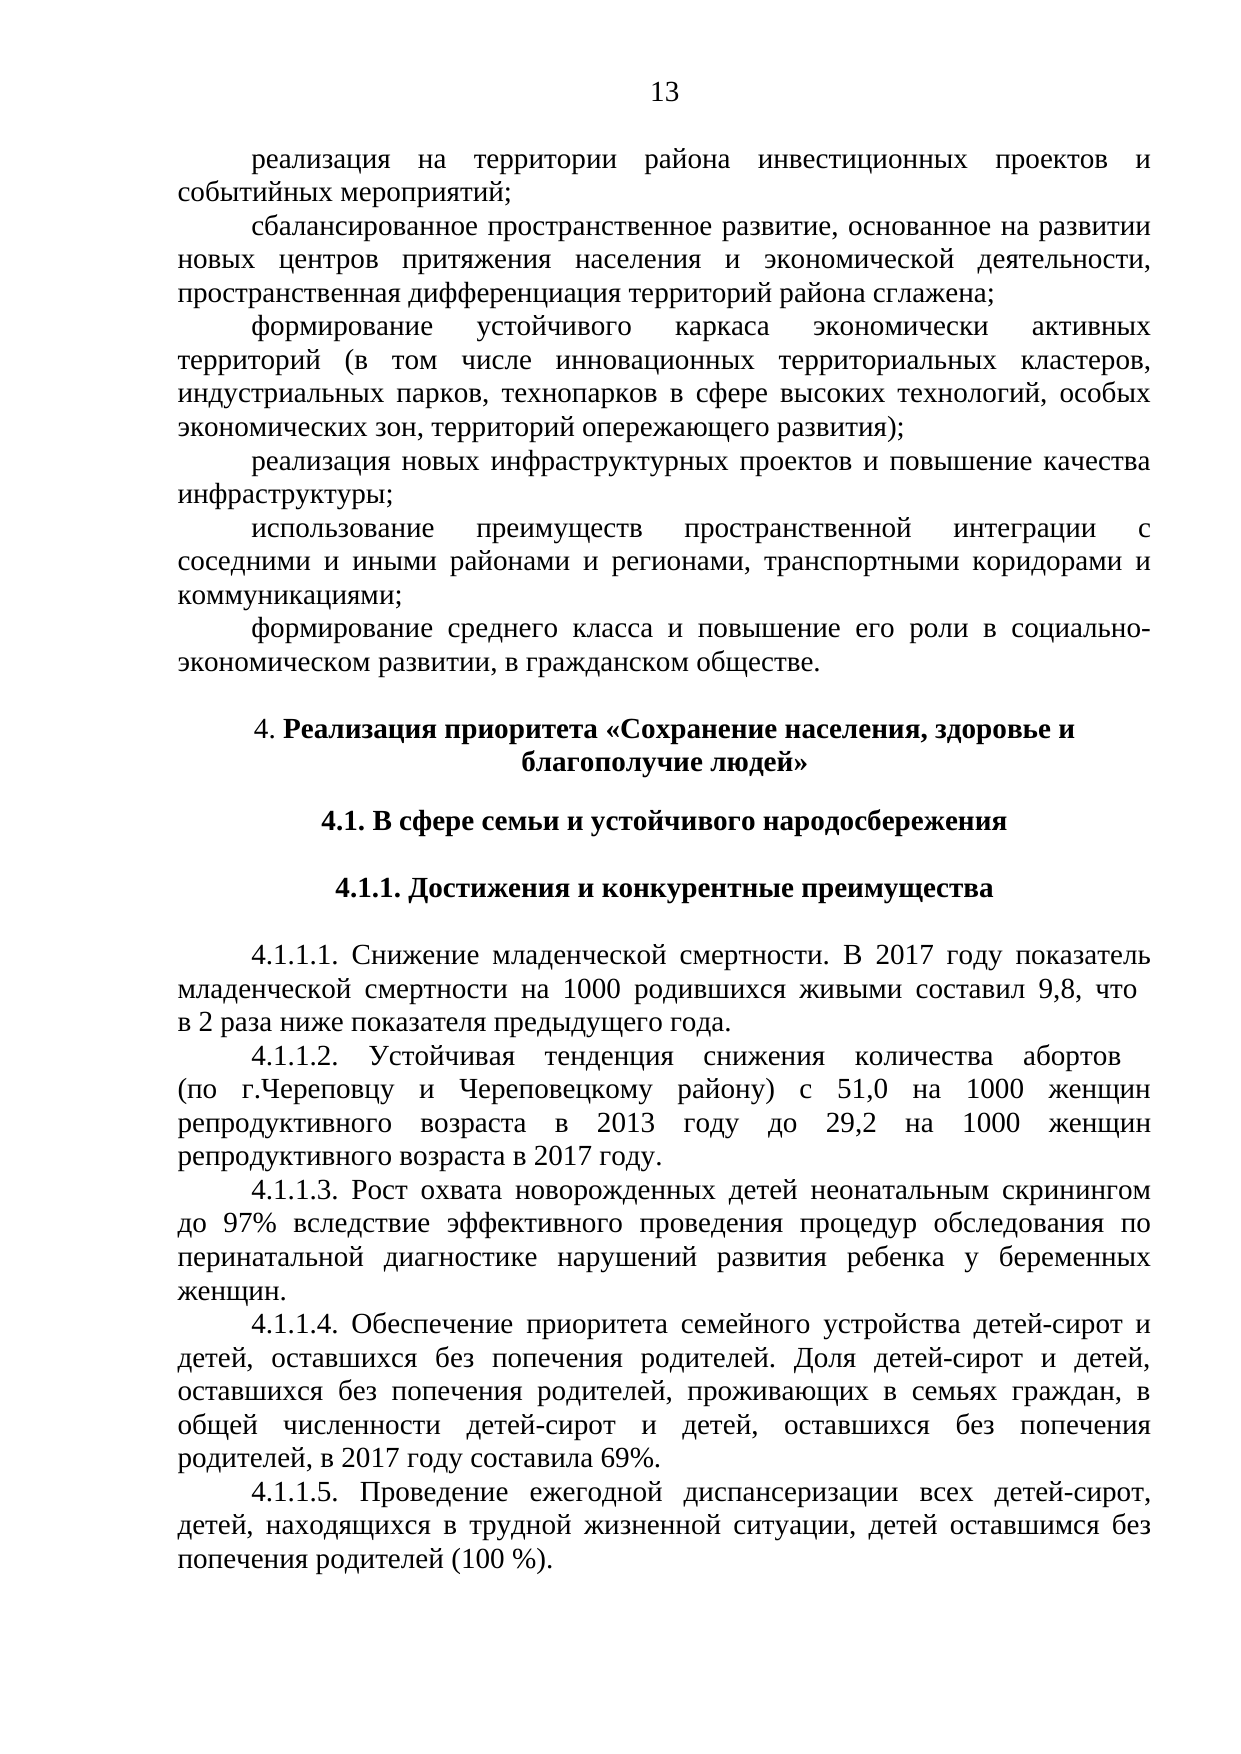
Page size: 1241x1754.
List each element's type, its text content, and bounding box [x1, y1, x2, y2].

text реализация новых инфраструктурных проектов и повышение качества инфраструктуры; [177, 443, 1152, 510]
text 4.1.1.1. Снижение младенческой смертности. В 2017 году показатель младенческой смертности на 1000 родившихся живыми составил 9,8, что в 2 раза ниже показателя предыдущего года. [177, 937, 1152, 1038]
text сбалансированное пространственное развитие, основанное на развитии новых центров притяжения населения и экономической деятельности, пространственная дифференциация территорий района сглажена; [177, 208, 1152, 308]
text 4.1.1. Достижения и конкурентные преимущества [177, 870, 1152, 904]
text 4.1.1.2. Устойчивая тенденция снижения количества абортов (по г.Череповцу и Череповецкому району) с 51,0 на 1000 женщин репродуктивного возраста в 2013 году до 29,2 на 1000 женщин репродуктивного возраста в 2017 году. [177, 1038, 1152, 1172]
text 4.1.1.4. Обеспечение приоритета семейного устройства детей-сирот и детей, оставшихся без попечения родителей. Доля детей-сирот и детей, оставшихся без попечения родителей, проживающих в семьях граждан, в общей численности детей-сирот и детей, оставшихся без попечения родителей, в 2017 году составила 69%. [177, 1306, 1152, 1474]
text 4.1.1.5. Проведение ежегодной диспансеризации всех детей-сирот, детей, находящихся в трудной жизненной ситуации, детей оставшимся без попечения родителей (100 %). [177, 1474, 1152, 1574]
text реализация на территории района инвестиционных проектов и событийных мероприятий; [177, 141, 1152, 208]
subtitle 4. Реализация приоритета «Сохранение населения, здоровье и благополучие людей» [177, 711, 1152, 778]
text формирование среднего класса и повышение его роли в социально-экономическом развитии, в гражданском обществе. [177, 610, 1152, 677]
text формирование устойчивого каркаса экономически активных территорий (в том числе инновационных территориальных кластеров, индустриальных парков, технопарков в сфере высоких технологий, особых экономических зон, территорий опережающего развития); [177, 308, 1152, 443]
text 4.1. В сфере семьи и устойчивого народосбережения [177, 803, 1152, 837]
text использование преимуществ пространственной интеграции с соседними и иными районами и регионами, транспортными коридорами и коммуникациями; [177, 510, 1152, 610]
text 4.1.1.3. Рост охвата новорожденных детей неонатальным скринингом до 97% вследствие эффективного проведения процедур обследования по перинатальной диагностике нарушений развития ребенка у беременных женщин. [177, 1172, 1152, 1306]
